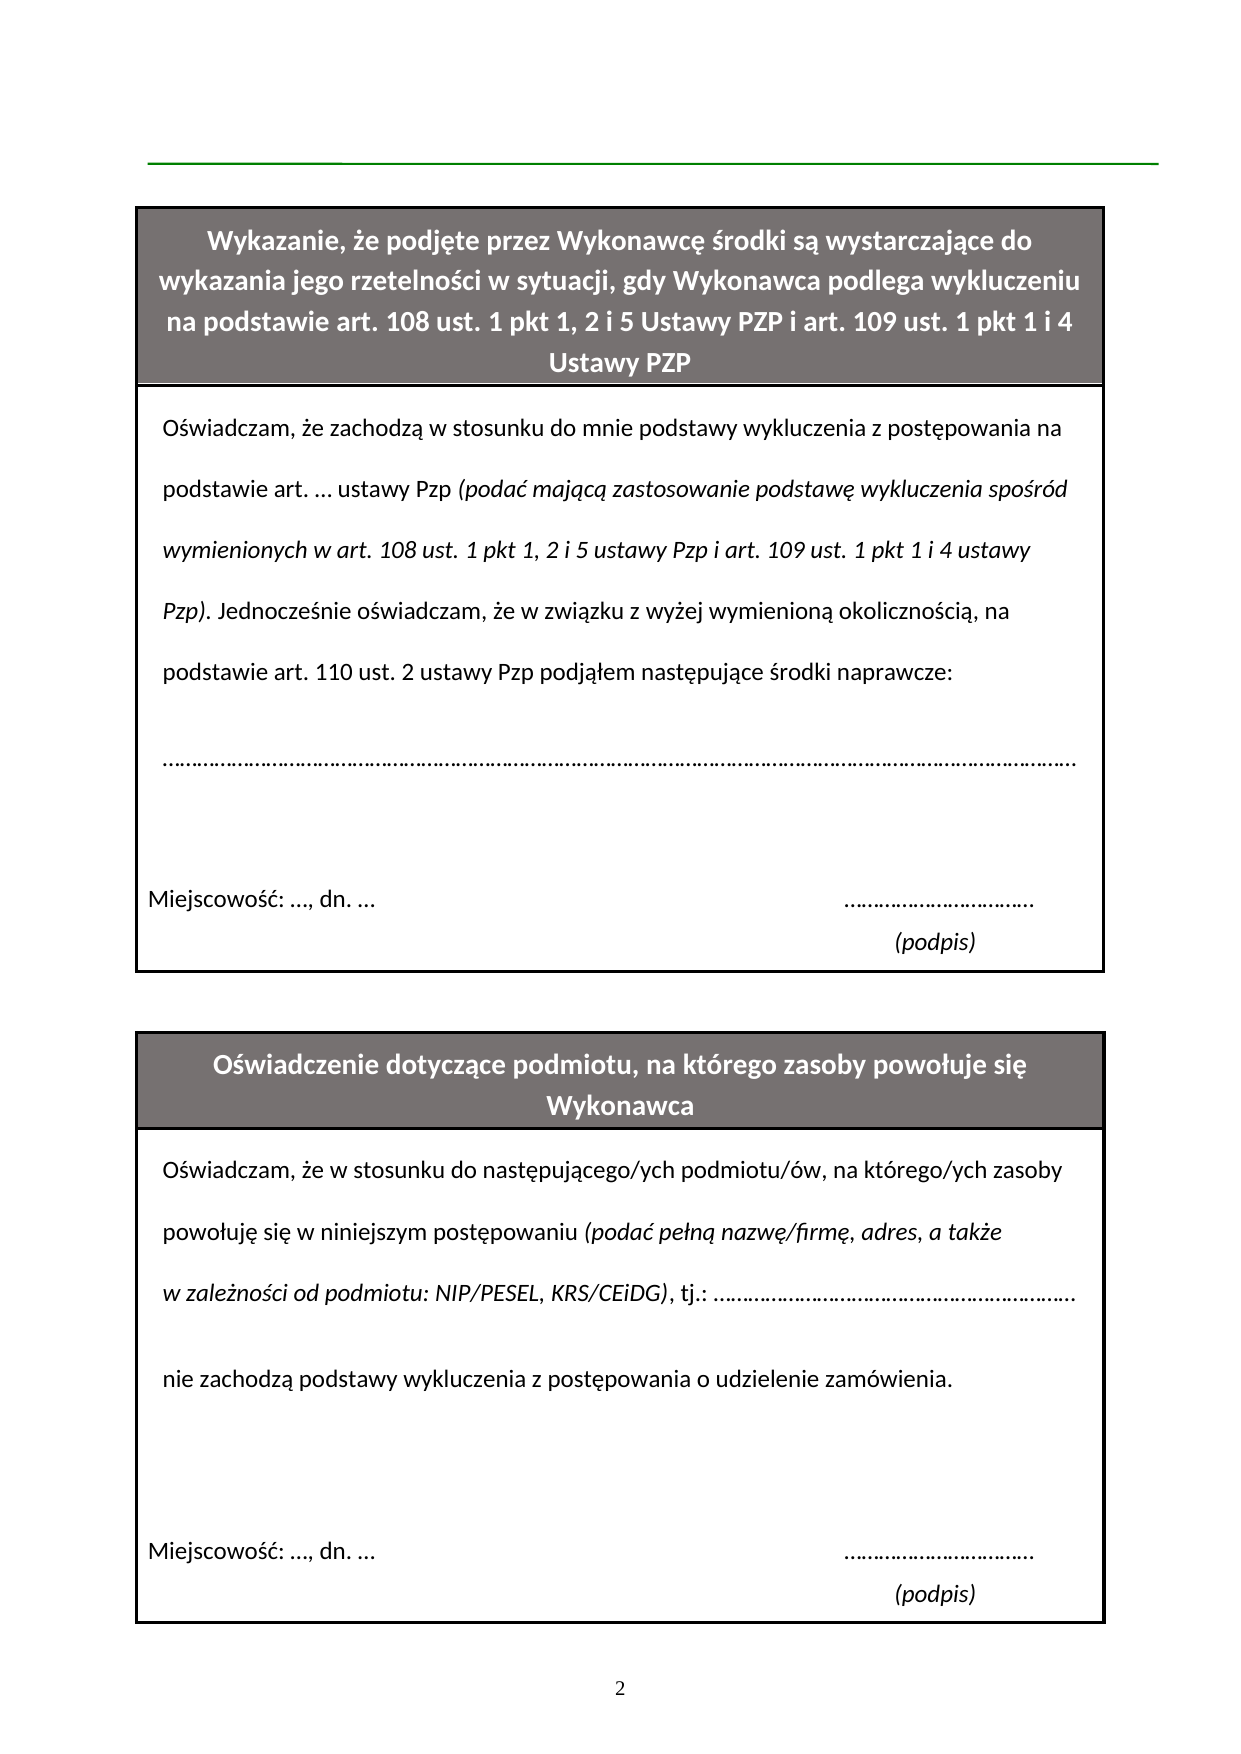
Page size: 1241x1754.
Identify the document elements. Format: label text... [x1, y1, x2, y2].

table_header Oświadczenie dotyczące podmiotu, na którego zasoby powołuje się Wykonawca [138, 1034, 1102, 1127]
table_header Wykazanie, że podjęte przez Wykonawcę środki są wystarczające do wykazania jego rzetelności w sytuacji, gdy Wykonawca podlega wykluczeniu na podstawie art. 108 ust. 1 pkt 1, 2 i 5 Ustawy PZP i art. 109 ust. 1 pkt 1 i 4 Ustawy PZP [138, 209, 1102, 383]
table_cell Oświadczam, że zachodzą w stosunku do mnie podstawy wykluczenia z postępowania na podstawie art. … ustawy Pzp (podać mającą zastosowanie podstawę wykluczenia spośród wymienionych w art. 108 ust. 1 pkt 1, 2 i 5 ustawy Pzp i art. 109 ust. 1 pkt 1 i 4 ustawy Pzp). Jednocześnie oświadczam, że w związku z wyżej wymienioną okolicznością, na podstawie art. 110 ust. 2 ustawy Pzp podjąłem następujące środki naprawcze: …………………………………………………………………………………………………………………………………………… Miejscowość: …, dn. … …………………………… (podpis) [138, 387, 1102, 969]
table_cell Oświadczam, że w stosunku do następującego/ych podmiotu/ów, na którego/ych zasoby powołuję się w niniejszym postępowaniu (podać pełną nazwę/firmę, adres, a także w zależności od podmiotu: NIP/PESEL, KRS/CEiDG), tj.: ……………………………………………………… nie zachodzą podstawy wykluczenia z postępowania o udzielenie zamówienia. Miejscowość: …, dn. … …………………………… (podpis) [138, 1130, 1102, 1621]
